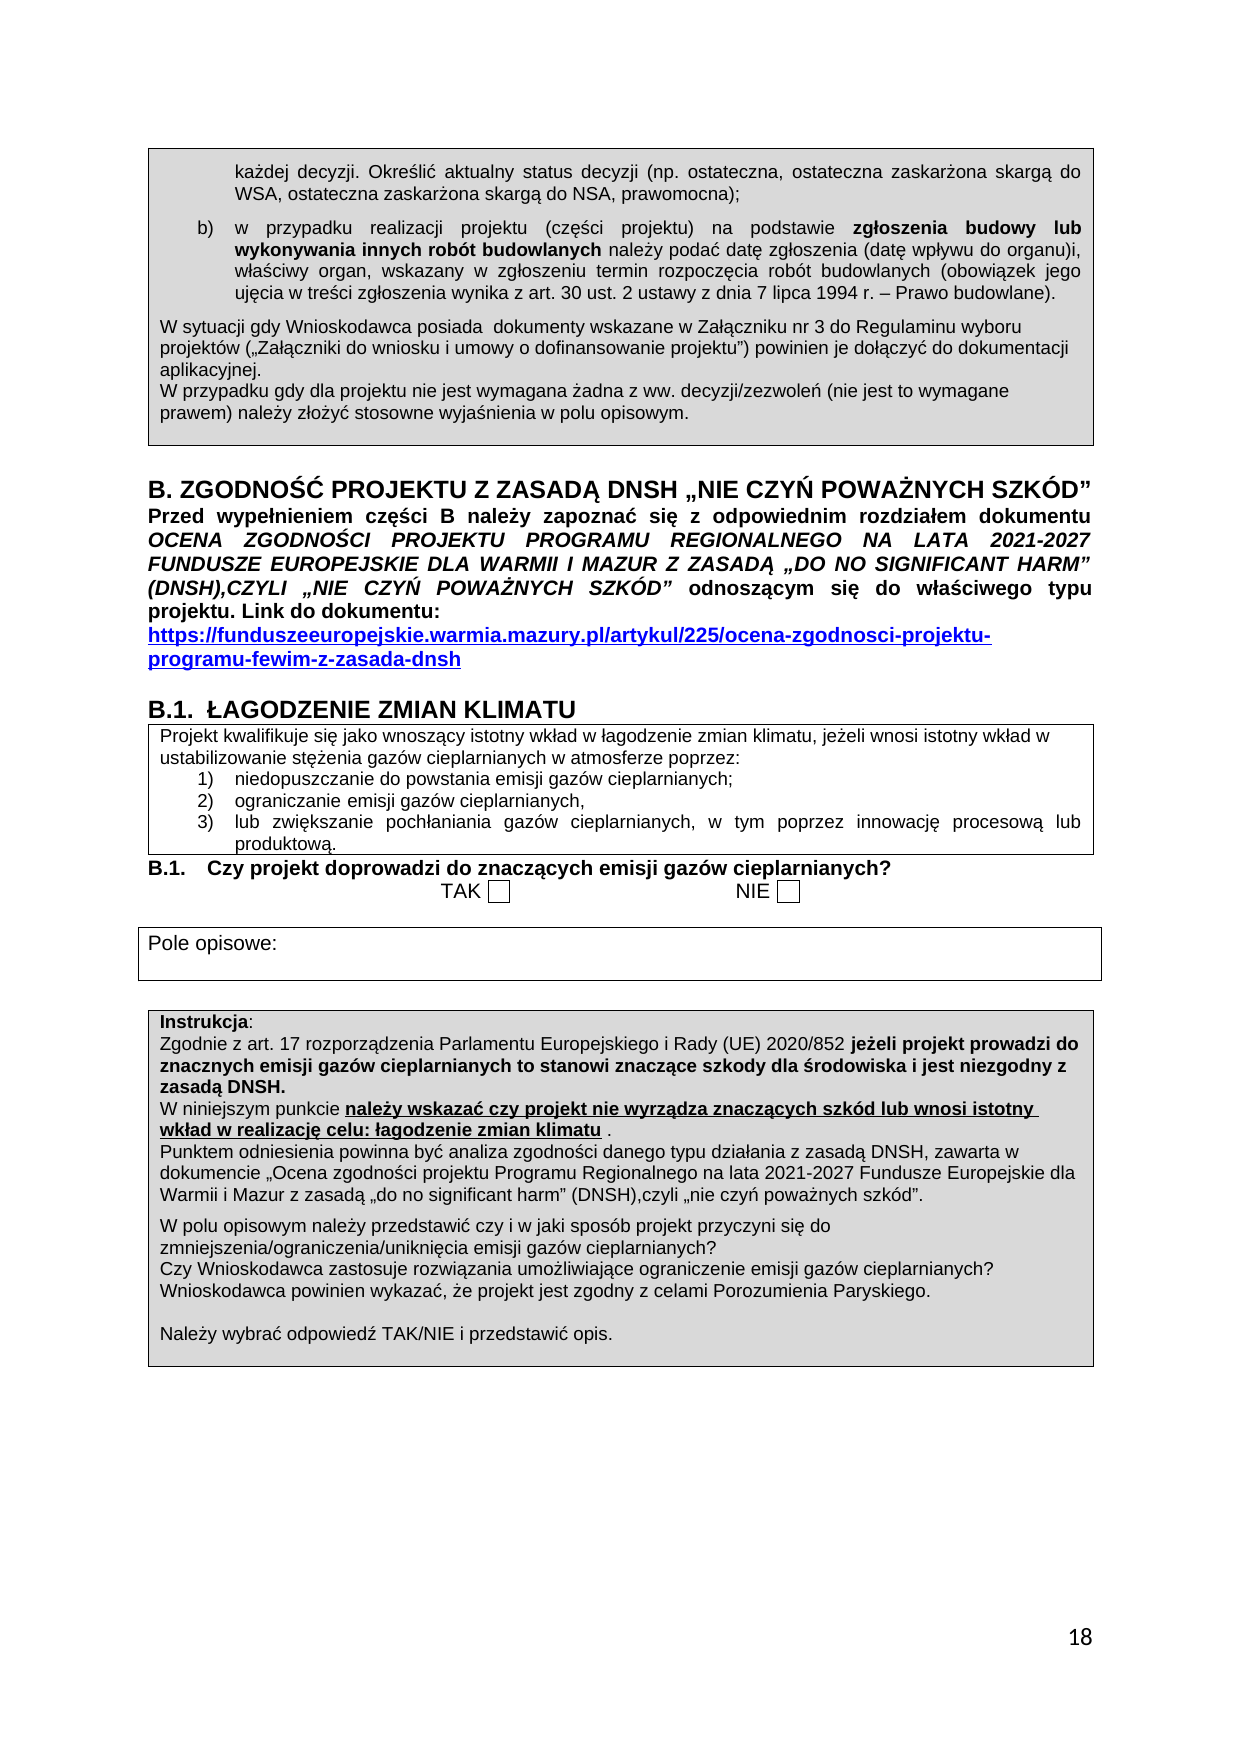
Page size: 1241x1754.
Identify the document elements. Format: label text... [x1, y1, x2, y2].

text B.1. Czy projekt doprowadzi do znaczących emisji gazów cieplarnianych? [148, 855, 1092, 879]
text TAK NIE [148, 879, 1092, 903]
table_header Projekt kwalifikuje się jako wnoszący istotny wkład w łagodzenie zmian klimatu, jeżeli wnosi istotny wkład w ustabilizowanie stężenia gazów cieplarnianych w atmosferze poprzez: niedopuszczanie do powstania emisji gazów cieplarnianych; ograniczanie emisji gazów cieplarnianych, lub zwiększanie pochłaniania gazów cieplarnianych, w tym poprzez innowację procesową lub produktową. [149, 725, 1093, 854]
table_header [149, 149, 1093, 445]
text B. ZGODNOŚĆ PROJEKTU Z ZASADĄ DNSH „NIE CZYŃ POWAŻNYCH SZKÓD” [148, 475, 1092, 503]
table_header Instrukcja: Zgodnie z art. 17 rozporządzenia Parlamentu Europejskiego i Rady (UE) 2020/852 jeżeli projekt prowadzi do znacznych emisji gazów cieplarnianych to stanowi znaczące szkody dla środowiska i jest niezgodny z zasadą DNSH. W niniejszym punkcie należy wskazać czy projekt nie wyrządza znaczących szkód lub wnosi istotny wkład w realizację celu: łagodzenie zmian klimatu . Punktem odniesienia powinna być analiza zgodności danego typu działania z zasadą DNSH, zawarta w dokumencie „Ocena zgodności projektu Programu Regionalnego na lata 2021-2027 Fundusze Europejskie dla Warmii i Mazur z zasadą „do no significant harm” (DNSH),czyli „nie czyń poważnych szkód”. W polu opisowym należy przedstawić czy i w jaki sposób projekt przyczyni się do zmniejszenia/ograniczenia/uniknięcia emisji gazów cieplarnianych? Czy Wnioskodawca zastosuje rozwiązania umożliwiające ograniczenie emisji gazów cieplarnianych? Wnioskodawca powinien wykazać, że projekt jest zgodny z celami Porozumienia Paryskiego. Należy wybrać odpowiedź TAK/NIE i przedstawić opis. [149, 1011, 1093, 1366]
text https://funduszeeuropejskie.warmia.mazury.pl/artykul/225/ocena-zgodnosci-projektu-programu-fewim-z-zasada-dnsh [148, 623, 1092, 671]
text B.1. ŁAGODZENIE ZMIAN KLIMATU [148, 695, 1092, 724]
text Przed wypełnieniem części B należy zapoznać się z odpowiednim rozdziałem dokumentu OCENA ZGODNOŚCI PROJEKTU PROGRAMU REGIONALNEGO NA LATA 2021-2027 FUNDUSZE EUROPEJSKIE DLA WARMII I MAZUR Z ZASADĄ „DO NO SIGNIFICANT HARM” (DNSH),CZYLI „NIE CZYŃ POWAŻNYCH SZKÓD” odnoszącym się do właściwego typu projektu. Link do dokumentu: [148, 503, 1092, 623]
text Pole opisowe: [139, 928, 1101, 954]
